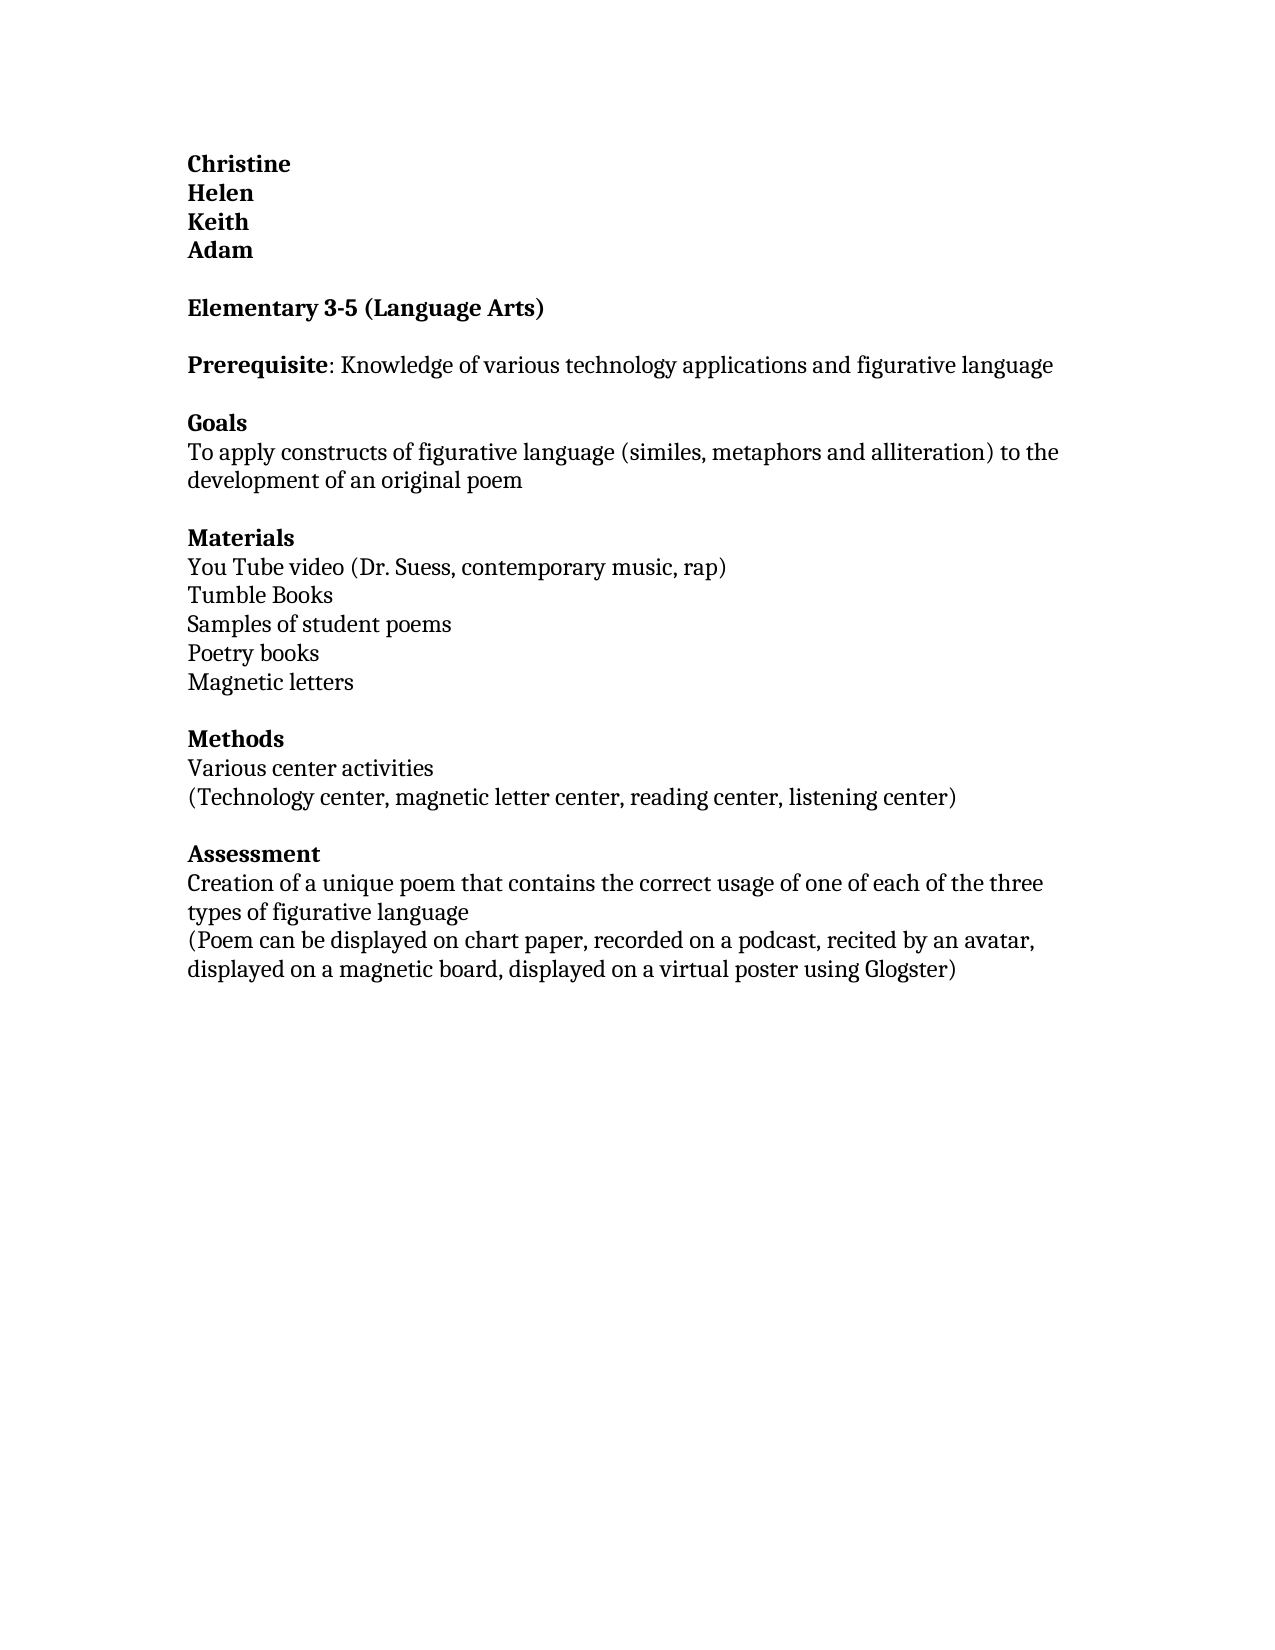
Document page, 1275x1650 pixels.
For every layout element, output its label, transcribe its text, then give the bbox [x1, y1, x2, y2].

text Methods [187, 725, 1087, 754]
text Assessment [187, 840, 1087, 869]
text Poetry books [187, 639, 1087, 667]
text Prerequisite: Knowledge of various technology applications and figurative language [187, 351, 1087, 380]
text Helen [187, 179, 1087, 207]
text (Poem can be displayed on chart paper, recorded on a podcast, recited by an avatar, displayed on a magnetic board, displayed on a virtual poster using Glogster) [187, 926, 1087, 984]
text Keith [187, 207, 1087, 236]
text Materials [187, 524, 1087, 552]
text Elementary 3-5 (Language Arts) [187, 294, 1087, 322]
text Goals [187, 409, 1087, 437]
text Christine [187, 150, 1087, 179]
text Various center activities [187, 754, 1087, 782]
text You Tube video (Dr. Suess, contemporary music, rap) [187, 552, 1087, 581]
text (Technology center, magnetic letter center, reading center, listening center) [187, 782, 1087, 811]
text Adam [187, 236, 1087, 265]
text To apply constructs of figurative language (similes, metaphors and alliteration) to the development of an original poem [187, 437, 1087, 495]
text Creation of a unique poem that contains the correct usage of one of each of the three types of figurative language [187, 869, 1087, 926]
text Magnetic letters [187, 667, 1087, 696]
text Tumble Books Samples of student poems [187, 581, 1087, 639]
